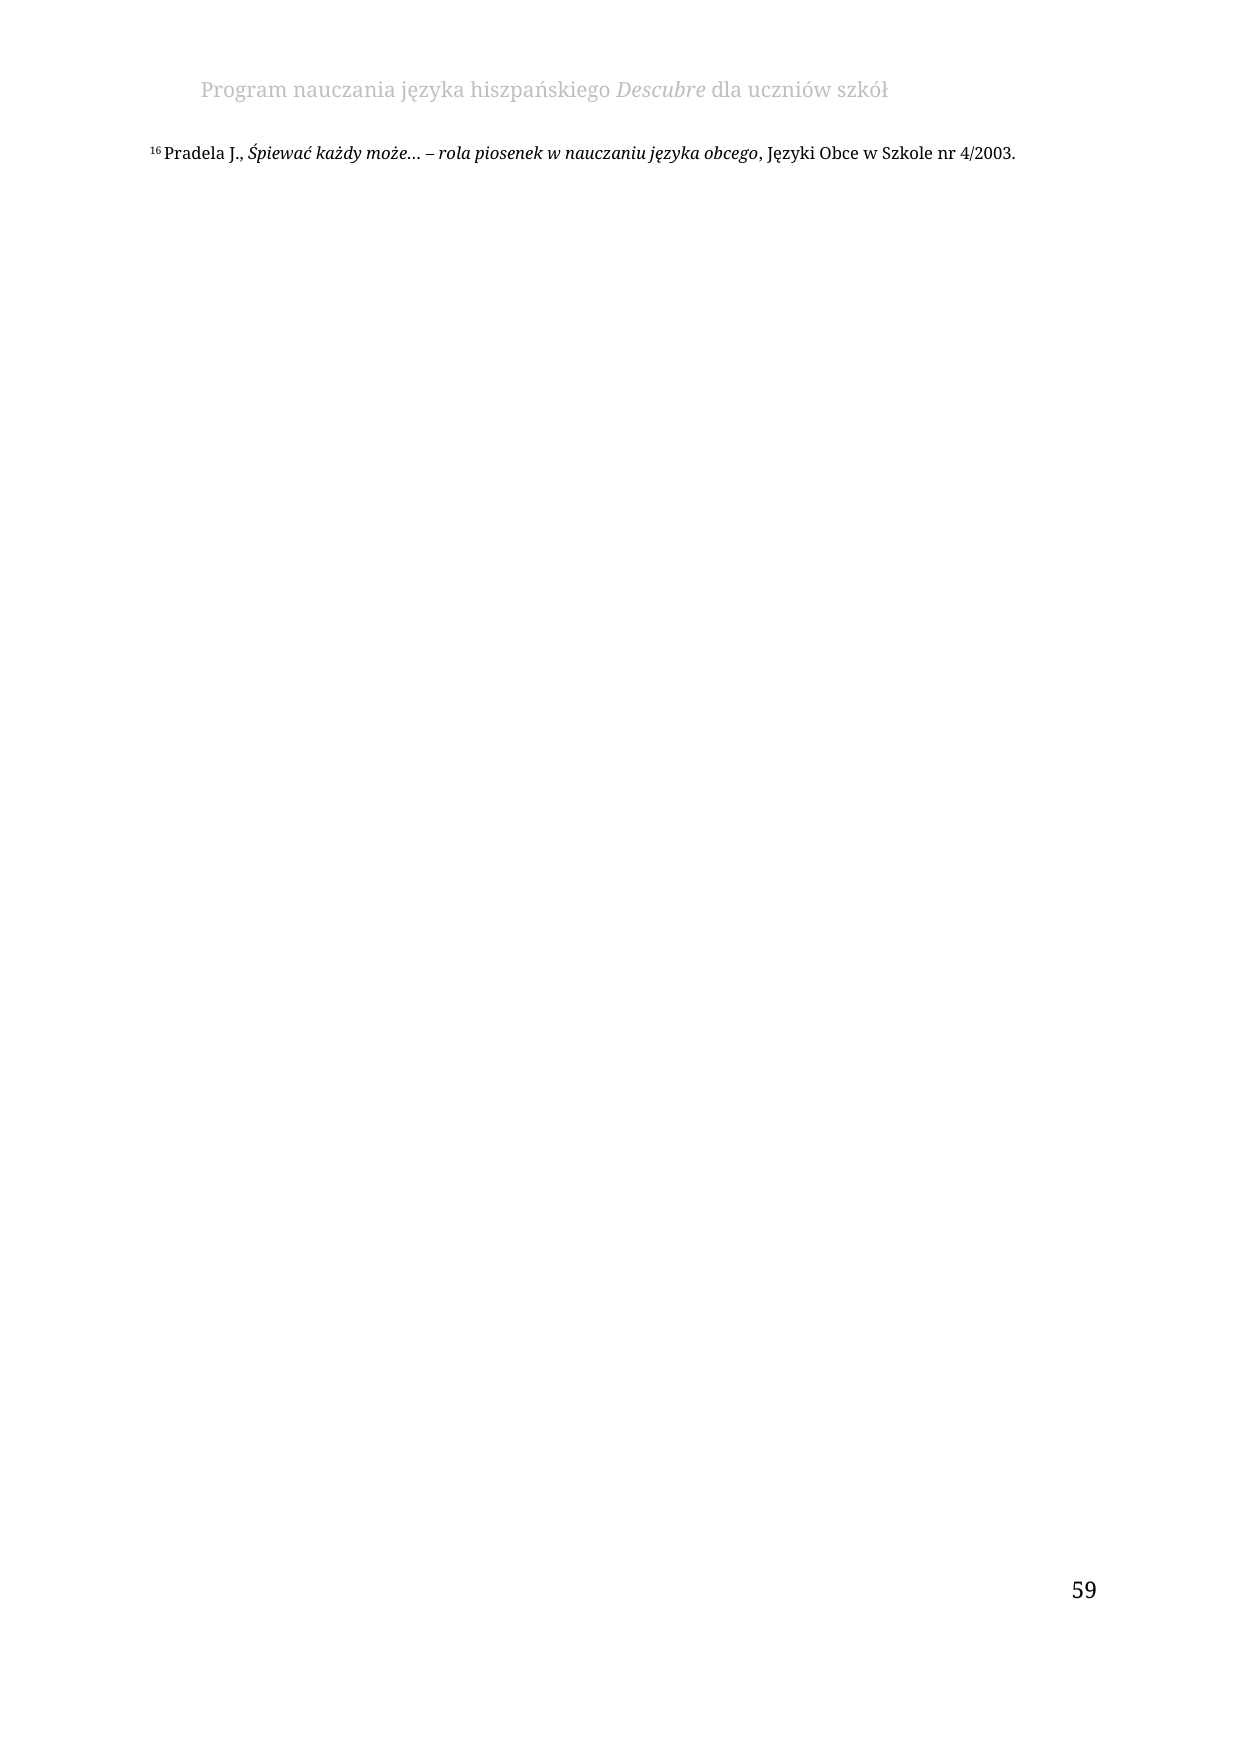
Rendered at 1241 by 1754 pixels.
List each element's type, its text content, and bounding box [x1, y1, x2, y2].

text 16 Pradela J., Śpiewać każdy może… – rola piosenek w nauczaniu języka obcego, Języki Obce w Szkole nr 4/2003. [149, 139, 1180, 165]
